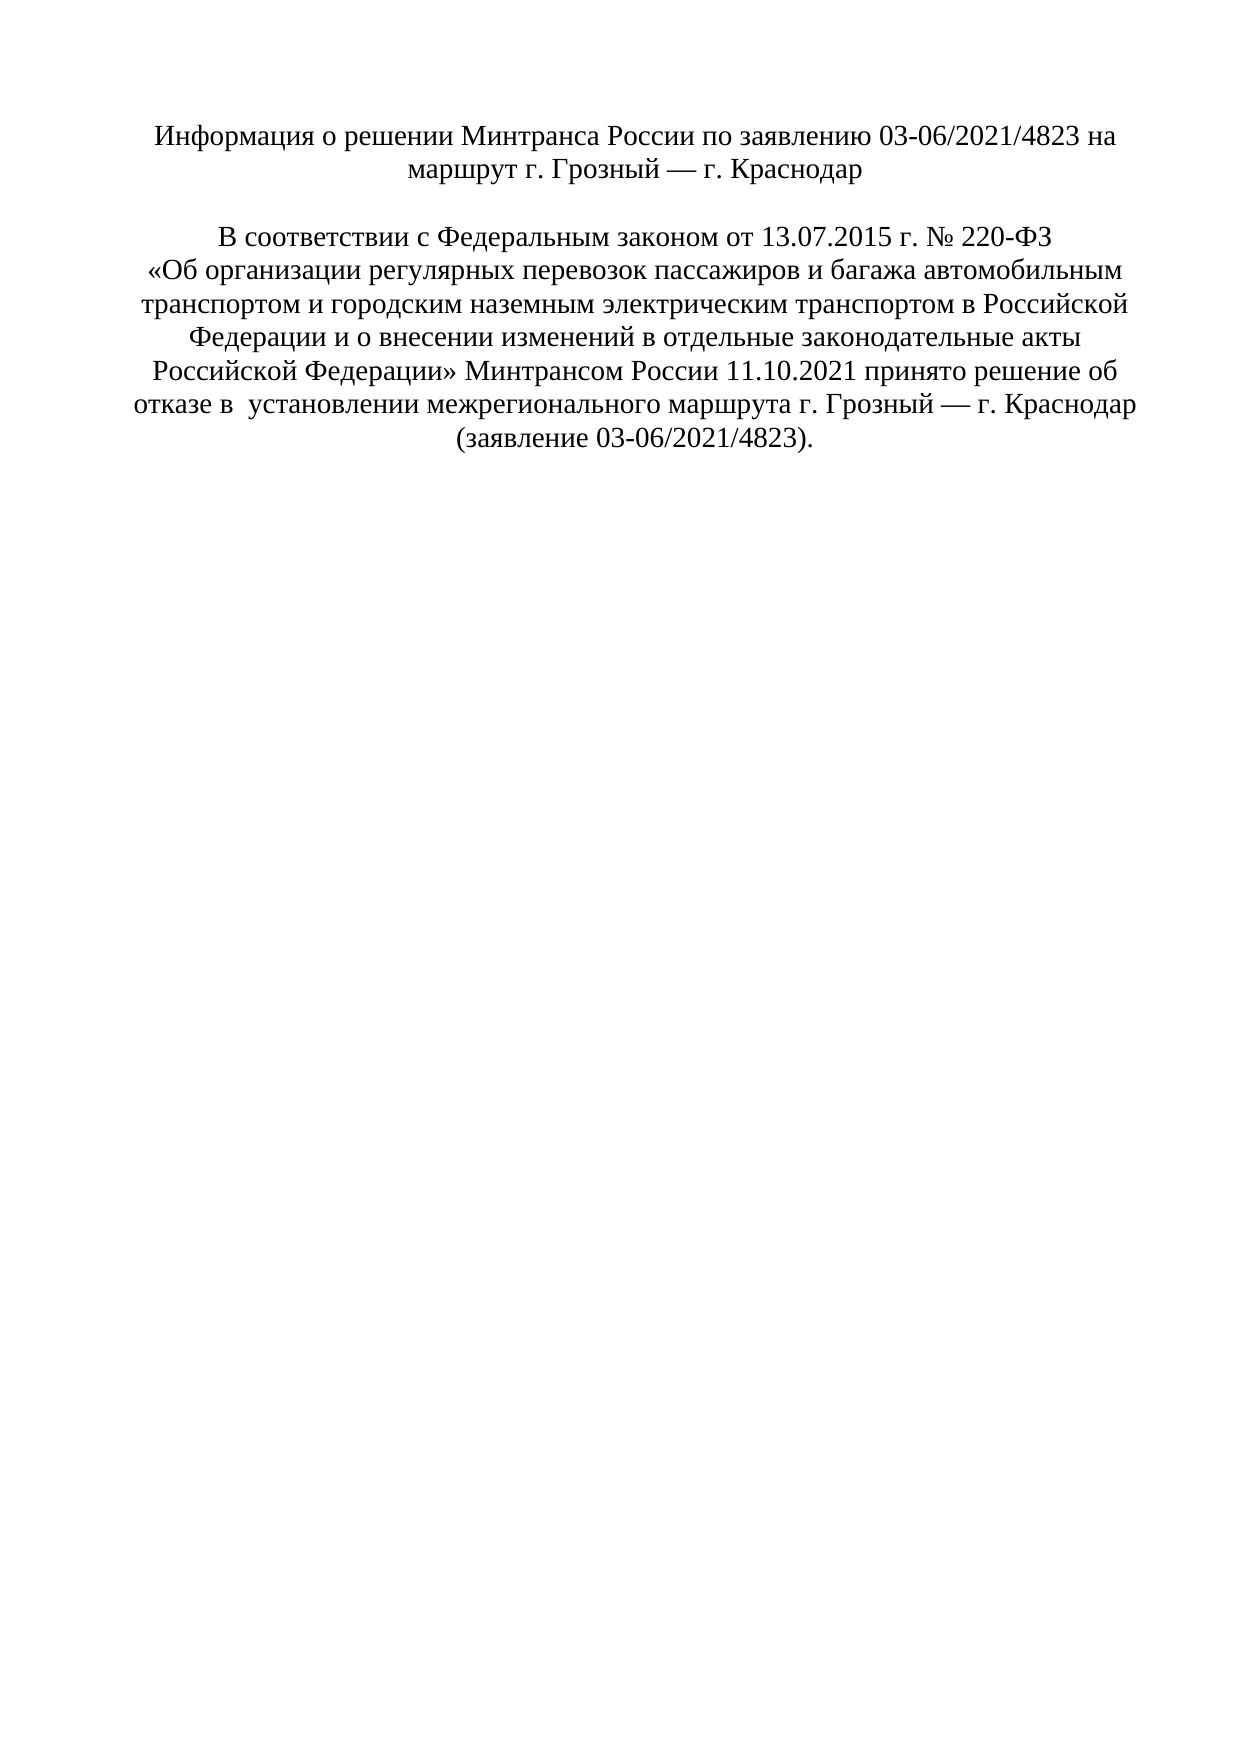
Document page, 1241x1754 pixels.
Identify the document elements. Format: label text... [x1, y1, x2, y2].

text Информация о решении Минтранса России по заявлению 03-06/2021/4823 на маршрут г. Грозный — г. Краснодар [118, 118, 1152, 185]
text В соответствии с Федеральным законом от 13.07.2015 г. № 220-ФЗ «Об организации регулярных перевозок пассажиров и багажа автомобильным транспортом и городским наземным электрическим транспортом в Российской Федерации и о внесении изменений в отдельные законодательные акты Российской Федерации» Минтрансом России 11.10.2021 принято решение об отказе в установлении межрегионального маршрута г. Грозный — г. Краснодар (заявление 03-06/2021/4823). [118, 219, 1152, 453]
